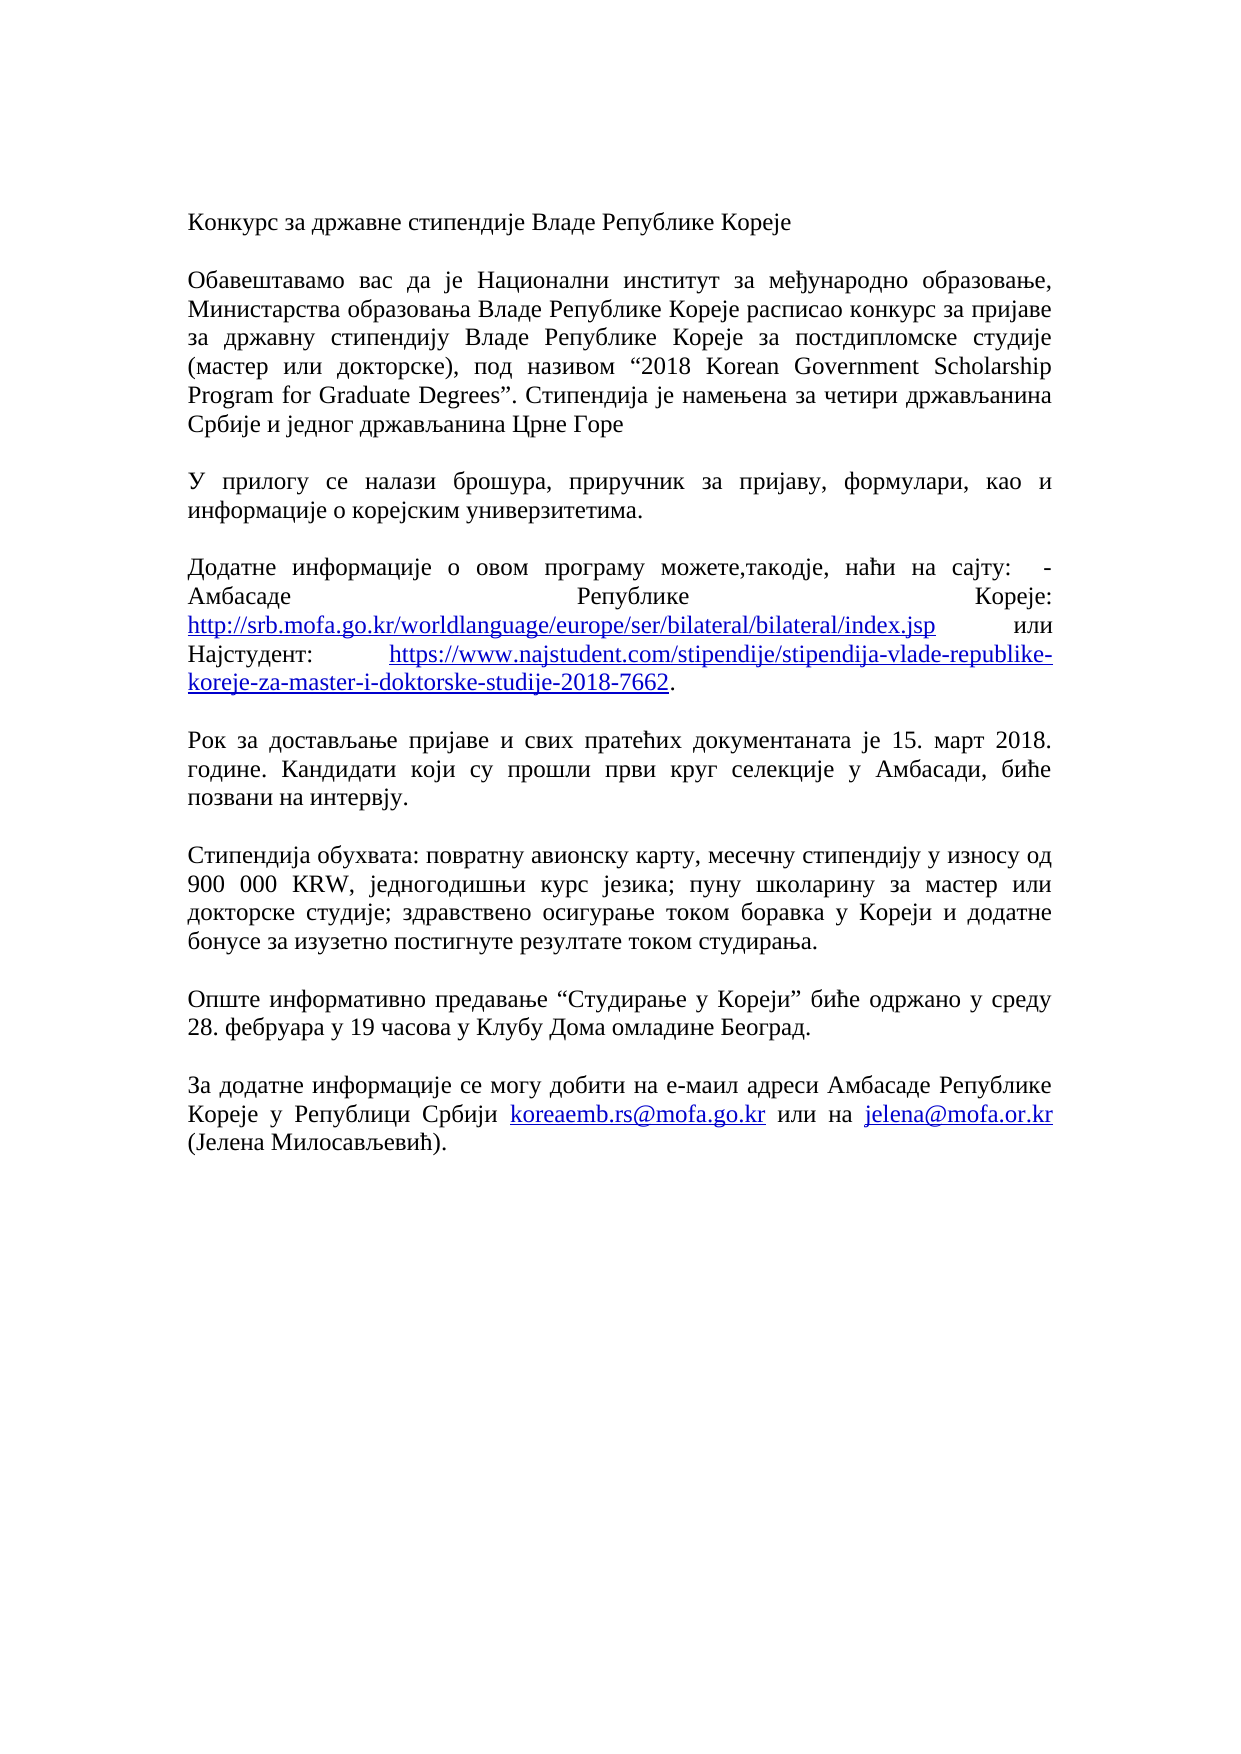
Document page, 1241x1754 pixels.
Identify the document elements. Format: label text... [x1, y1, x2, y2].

text Обавештавамо вас да је Национални институт за међународно образовање, Министарства образовања Владе Републике Кореје расписао конкурс за пријаве за државну стипендију Владе Републике Кореје за постдипломске студије (мастер или докторске), под називом “2018 Korean Government Scholarship Program for Graduate Degrees”. Стипендија је намењена за четири држављанина Србије и једног држављанина Црне Горе [187, 265, 1053, 437]
text Опште информативно предавање “Студирање у Кореји” биће одржано у среду 28. фебруара у 19 часова у Клубу Дома омладине Београд. [187, 984, 1053, 1041]
text За додатне информације се могу добити на е-маил адреси Амбасаде Републике Кореје у Републици Србији koreaemb.rs@mofa.go.kr или на jelena@mofa.or.kr (Јелена Милосављевић). [187, 1070, 1053, 1156]
text Рок за достављање пријаве и свих пратећих документаната је 15. март 2018. године. Кандидати који су прошли први круг селекције у Амбасади, биће позвани на интервју. [187, 725, 1053, 811]
text Стипендија обухвата: повратну авионску карту, месечну стипендију у износу од 900 000 КRW, једногодишњи курс језика; пуну школарину за мастер или докторске студије; здравствено осигурање током боравка у Кореји и додатне бонусе за изузетно постигнуте резултате током студирања. [187, 840, 1053, 955]
text Конкурс за државне стипендије Владе Републике Кореје [187, 207, 1053, 236]
text Додатне информације о овом програму можете,такодје, наћи на сајту: - Амбасаде Републике Кореје: http://srb.mofa.go.kr/worldlanguage/europe/ser/bilateral/bilateral/index.jsp или Најстудент: https://www.najstudent.com/stipendije/stipendija-vlade-republike-koreje-za-master-i-doktorske-studije-2018-7662. [187, 552, 1053, 696]
text У прилогу се налази брошура, приручник за пријаву, формулари, као и информације о корејским универзитетима. [187, 466, 1053, 524]
